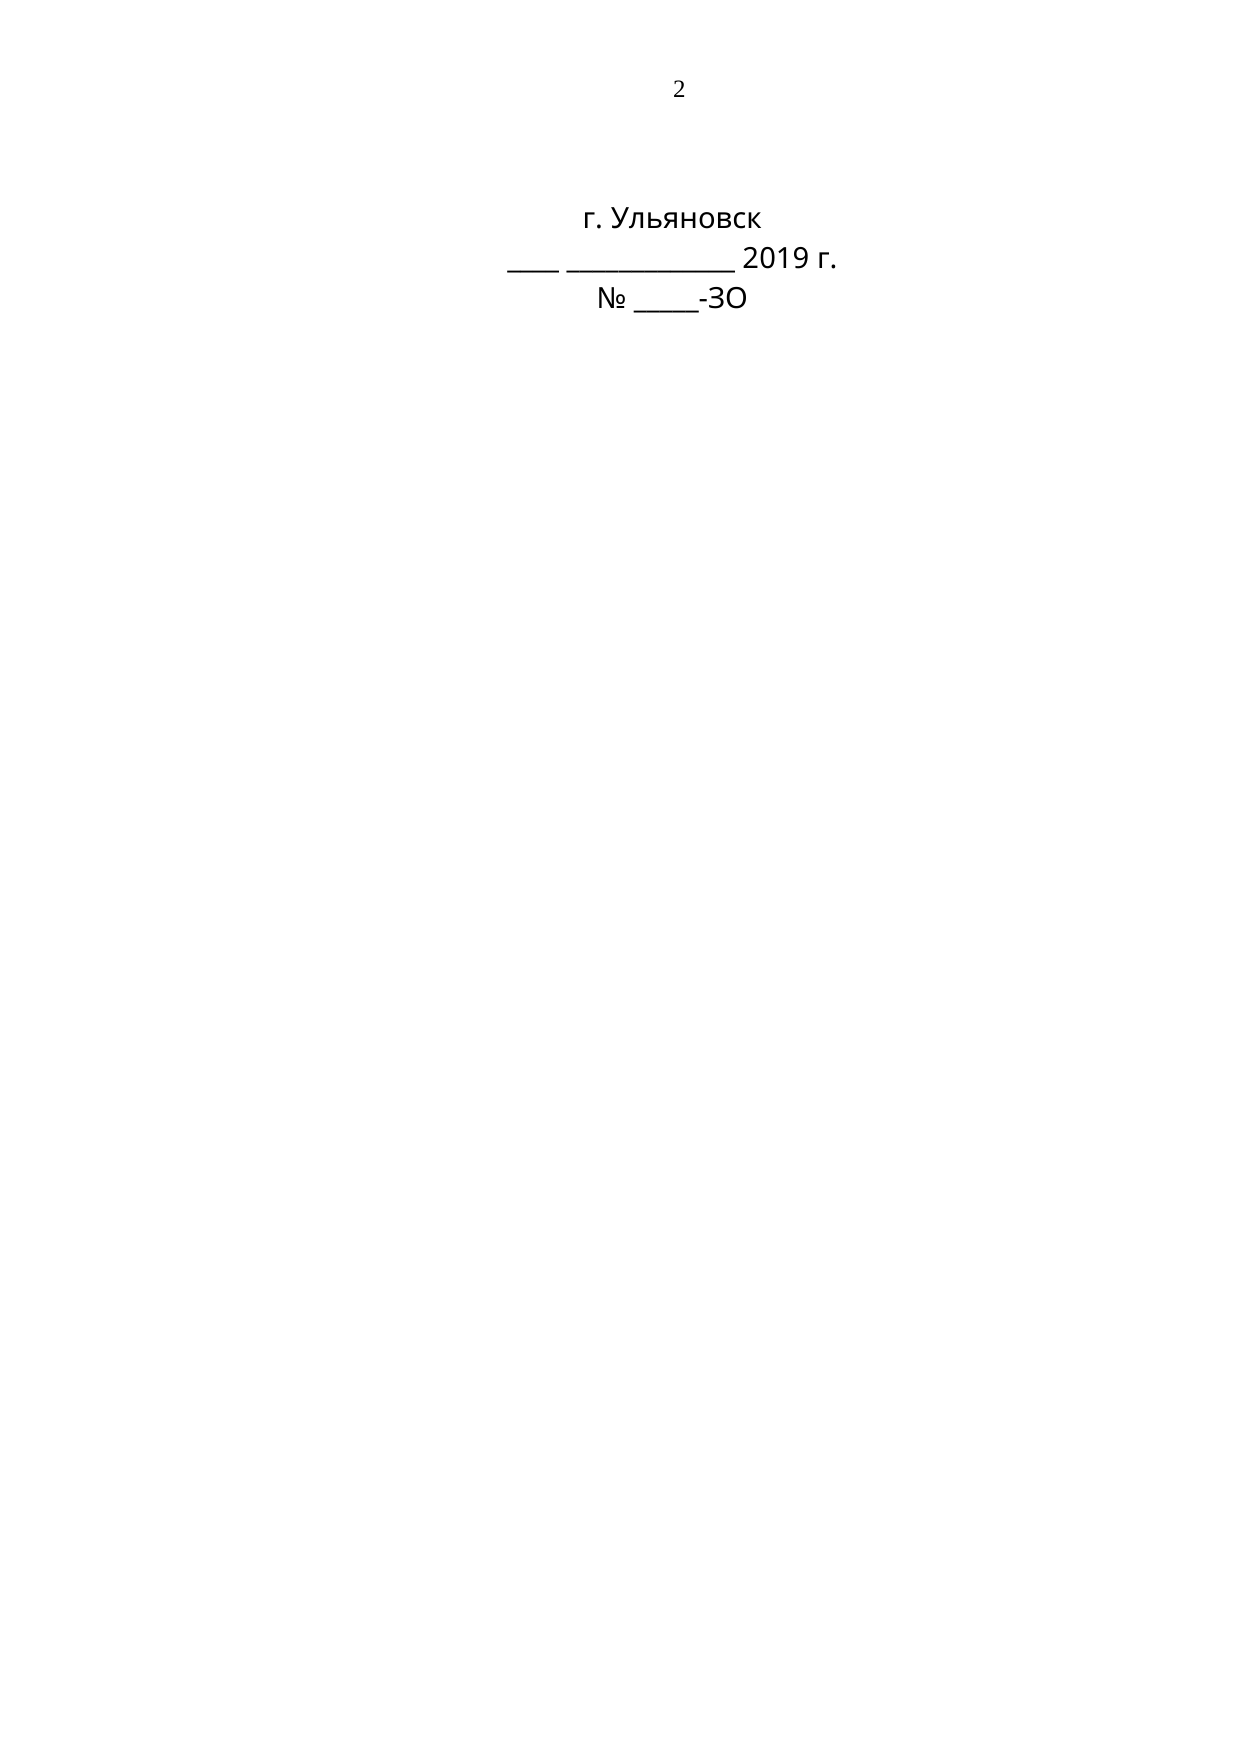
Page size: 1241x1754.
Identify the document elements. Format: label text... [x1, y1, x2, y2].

text № _____-ЗО [177, 277, 1167, 317]
text ____ _____________ 2019 г. [177, 237, 1167, 277]
text г. Ульяновск [177, 197, 1167, 237]
